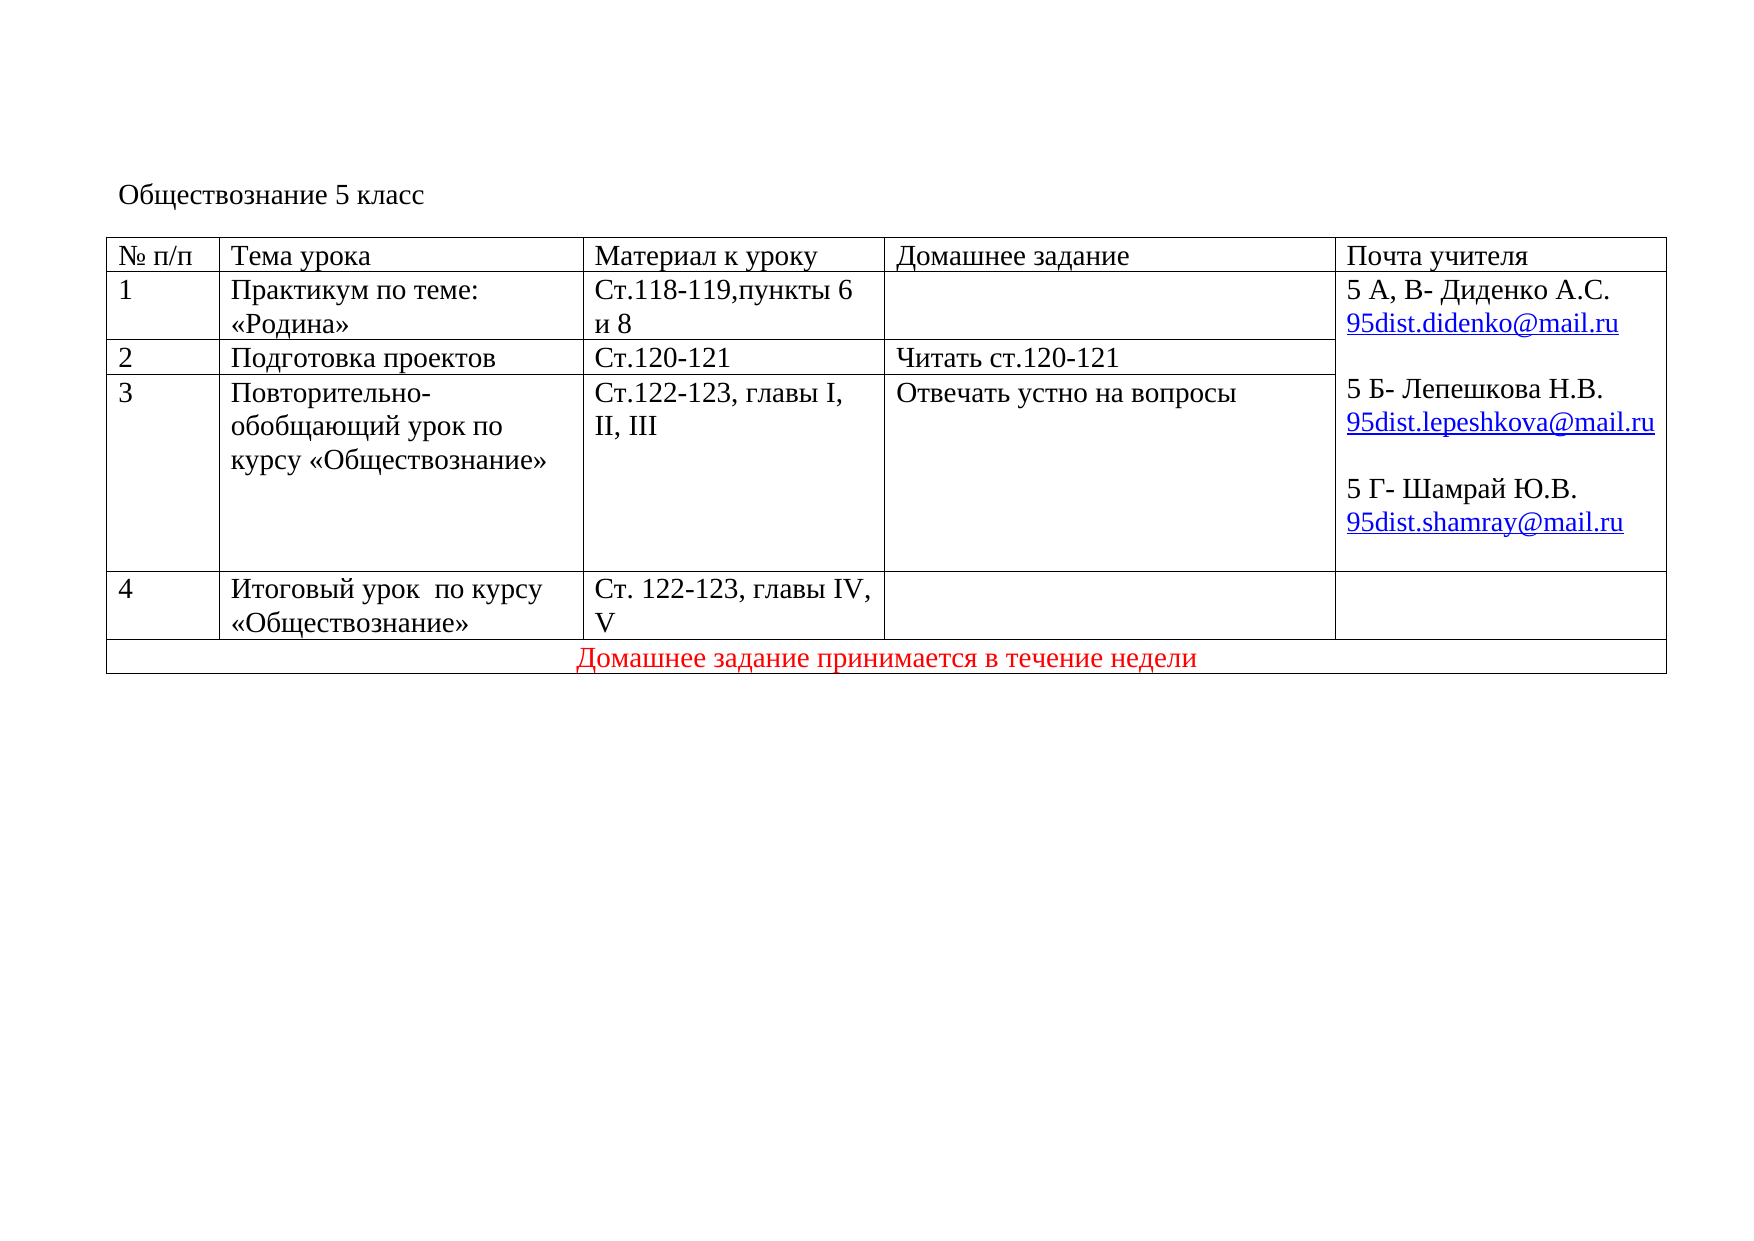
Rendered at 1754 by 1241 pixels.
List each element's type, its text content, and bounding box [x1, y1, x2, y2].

table_header № п/п [107, 238, 219, 271]
table_cell [885, 572, 1335, 639]
table_cell Домашнее задание принимается в течение недели [107, 640, 1666, 673]
table_header Тема урока [220, 238, 583, 271]
table_cell Повторительно-обобщающий урок по курсу «Обществознание» [220, 375, 583, 571]
table_cell 4 [107, 572, 219, 639]
table_cell Ст.120-121 [584, 340, 884, 374]
table_cell [1336, 572, 1666, 639]
table_cell Ст.118-119,пункты 6 и 8 [584, 272, 884, 339]
table_cell 2 [107, 340, 219, 374]
text Обществознание 5 класс [118, 177, 1636, 211]
table_cell Ст.122-123, главы I, II, III [584, 375, 884, 571]
table_cell Практикум по теме: «Родина» [220, 272, 583, 339]
table_cell 5 А, В- Диденко А.С. 95dist.didenko@mail.ru 5 Б- Лепешкова Н.В. 95dist.lepeshkova@mail.ru 5 Г- Шамрай Ю.В. 95dist.shamray@mail.ru [1336, 272, 1666, 571]
table_header Материал к уроку [584, 238, 884, 271]
table_header Домашнее задание [885, 238, 1335, 271]
table_header Почта учителя [1336, 238, 1666, 271]
table_cell [885, 272, 1335, 339]
table_cell Ст. 122-123, главы IV, V [584, 572, 884, 639]
table_cell 1 [107, 272, 219, 339]
table_cell Читать ст.120-121 [885, 340, 1335, 374]
table_cell 3 [107, 375, 219, 571]
table_cell Отвечать устно на вопросы [885, 375, 1335, 571]
table_cell Подготовка проектов [220, 340, 583, 374]
table_cell Итоговый урок по курсу «Обществознание» [220, 572, 583, 639]
